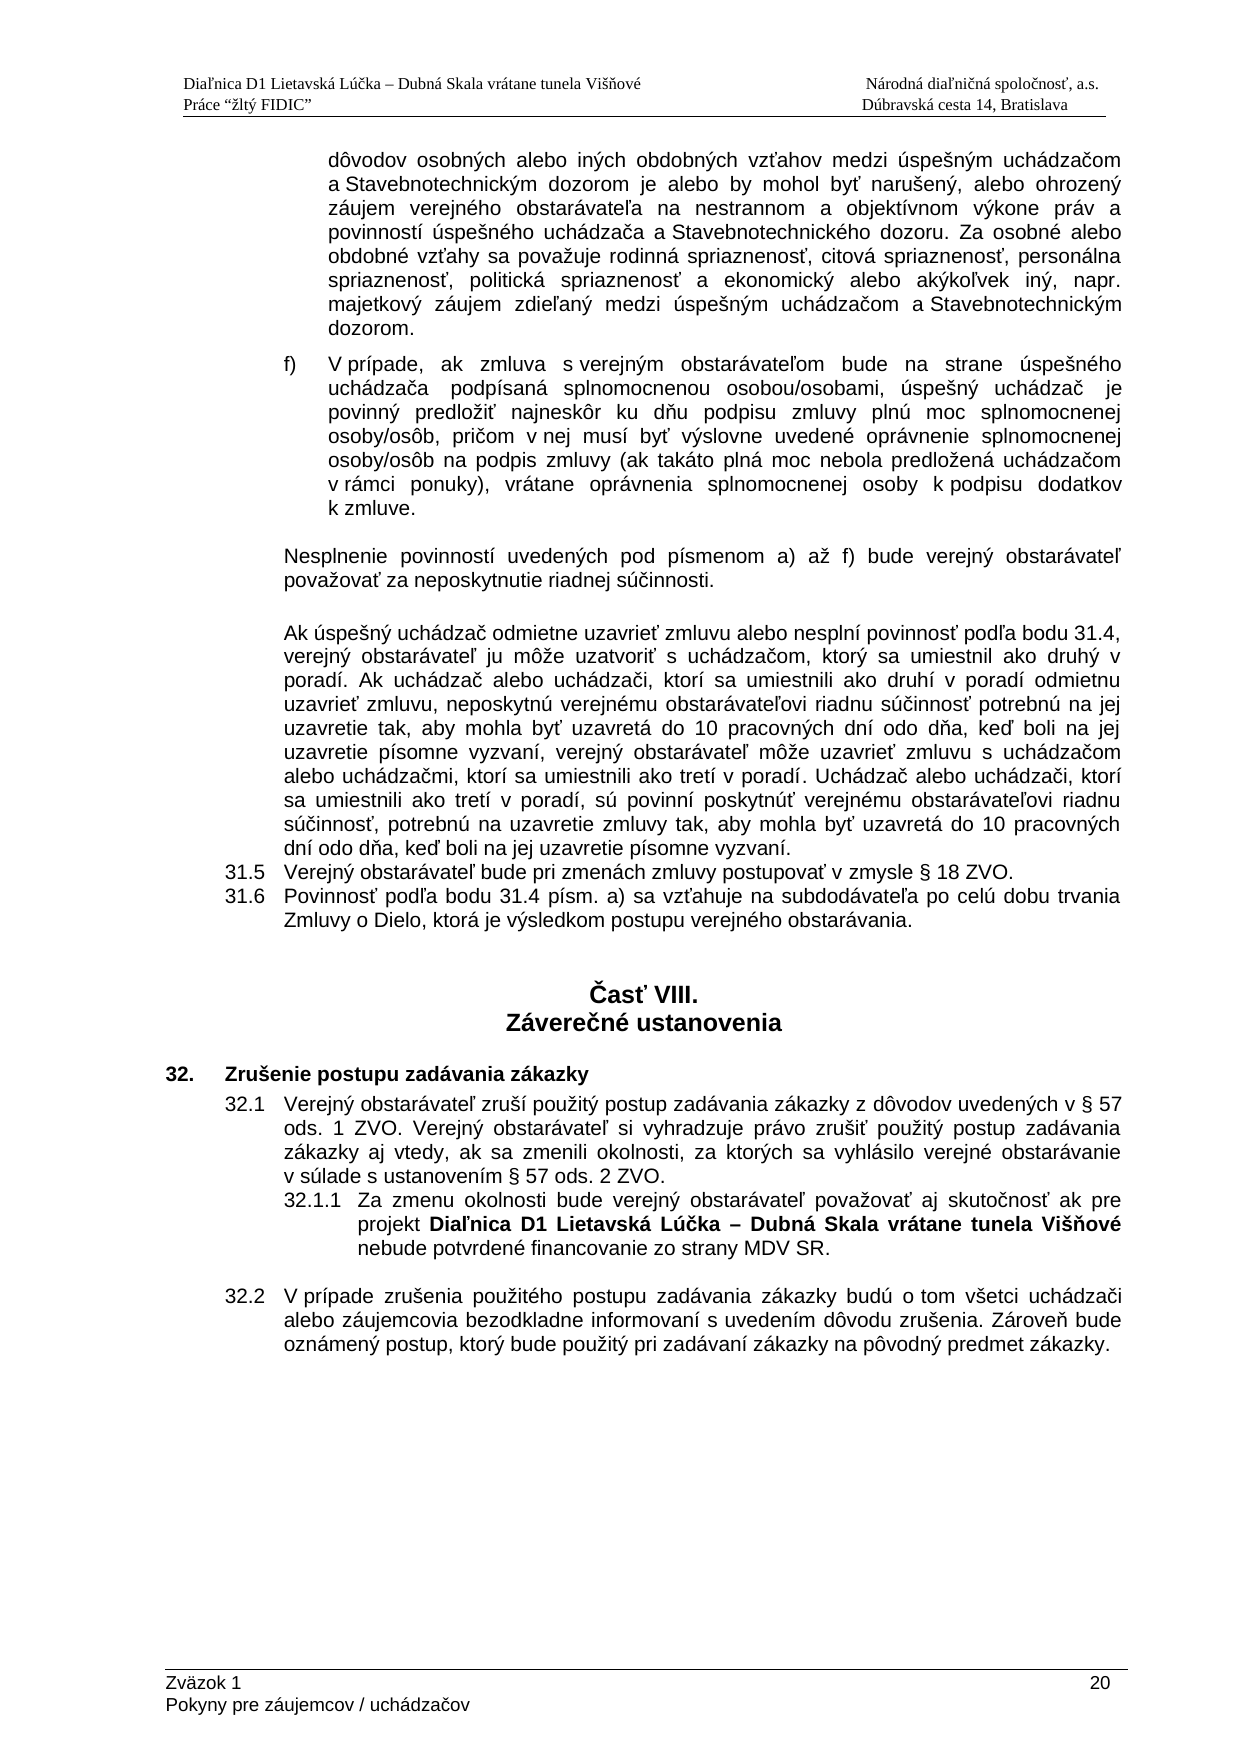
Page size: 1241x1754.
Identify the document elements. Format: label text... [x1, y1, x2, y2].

text Ak úspešný uchádzač odmietne uzavrieť zmluvu alebo nesplní povinnosť podľa bodu 31.4, verejný obstarávateľ ju môže uzatvoriť s uchádzačom, ktorý sa umiestnil ako druhý v poradí. Ak uchádzač alebo uchádzači, ktorí sa umiestnili ako druhí v poradí odmietnu uzavrieť zmluvu, neposkytnú verejnému obstarávateľovi riadnu súčinnosť potrebnú na jej uzavretie tak, aby mohla byť uzavretá do 10 pracovných dní odo dňa, keď boli na jej uzavretie písomne vyzvaní, verejný obstarávateľ môže uzavrieť zmluvu s uchádzačom alebo uchádzačmi, ktorí sa umiestnili ako tretí v poradí. Uchádzač alebo uchádzači, ktorí sa umiestnili ako tretí v poradí, sú povinní poskytnúť verejnému obstarávateľovi riadnu súčinnosť, potrebnú na uzavretie zmluvy tak, aby mohla byť uzavretá do 10 pracovných dní odo dňa, keď boli na jej uzavretie písomne vyzvaní. [283, 620, 1122, 860]
text Záverečné ustanovenia [165, 1008, 1122, 1037]
text 32. Zrušenie postupu zadávania zákazky [165, 1062, 1122, 1086]
text 32.1 Verejný obstarávateľ zruší použitý postup zadávania zákazky z dôvodov uvedených v § 57 ods. 1 ZVO. Verejný obstarávateľ si vyhradzuje právo zrušiť použitý postup zadávania zákazky aj vtedy, ak sa zmenili okolnosti, za ktorých sa vyhlásilo verejné obstarávanie v súlade s ustanovením § 57 ods. 2 ZVO. [224, 1092, 1122, 1188]
text 32.1.1 Za zmenu okolnosti bude verejný obstarávateľ považovať aj skutočnosť ak pre projekt Diaľnica D1 Lietavská Lúčka – Dubná Skala vrátane tunela Višňové nebude potvrdené financovanie zo strany MDV SR. [283, 1188, 1122, 1260]
text Nesplnenie povinností uvedených pod písmenom a) až f) bude verejný obstarávateľ považovať za neposkytnutie riadnej súčinnosti. [283, 544, 1122, 592]
text 31.5 Verejný obstarávateľ bude pri zmenách zmluvy postupovať v zmysle § 18 ZVO. [224, 860, 1122, 884]
text Časť VIII. [165, 980, 1122, 1008]
text 32.2 V prípade zrušenia použitého postupu zadávania zákazky budú o tom všetci uchádzači alebo záujemcovia bezodkladne informovaní s uvedením dôvodu zrušenia. Zároveň bude oznámený postup, ktorý bude použitý pri zadávaní zákazky na pôvodný predmet zákazky. [224, 1284, 1122, 1356]
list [283, 148, 1122, 339]
text 31.6 Povinnosť podľa bodu 31.4 písm. a) sa vzťahuje na subdodávateľa po celú dobu trvania Zmluvy o Dielo, ktorá je výsledkom postupu verejného obstarávania. [224, 884, 1122, 932]
list V prípade, ak zmluva s verejným obstarávateľom bude na strane úspešného uchádzača podpísaná splnomocnenou osobou/osobami, úspešný uchádzač je povinný predložiť najneskôr ku dňu podpisu zmluvy plnú moc splnomocnenej osoby/osôb, pričom v nej musí byť výslovne uvedené oprávnenie splnomocnenej osoby/osôb na podpis zmluvy (ak takáto plná moc nebola predložená uchádzačom v rámci ponuky), vrátane oprávnenia splnomocnenej osoby k podpisu dodatkov k zmluve. [283, 352, 1122, 520]
